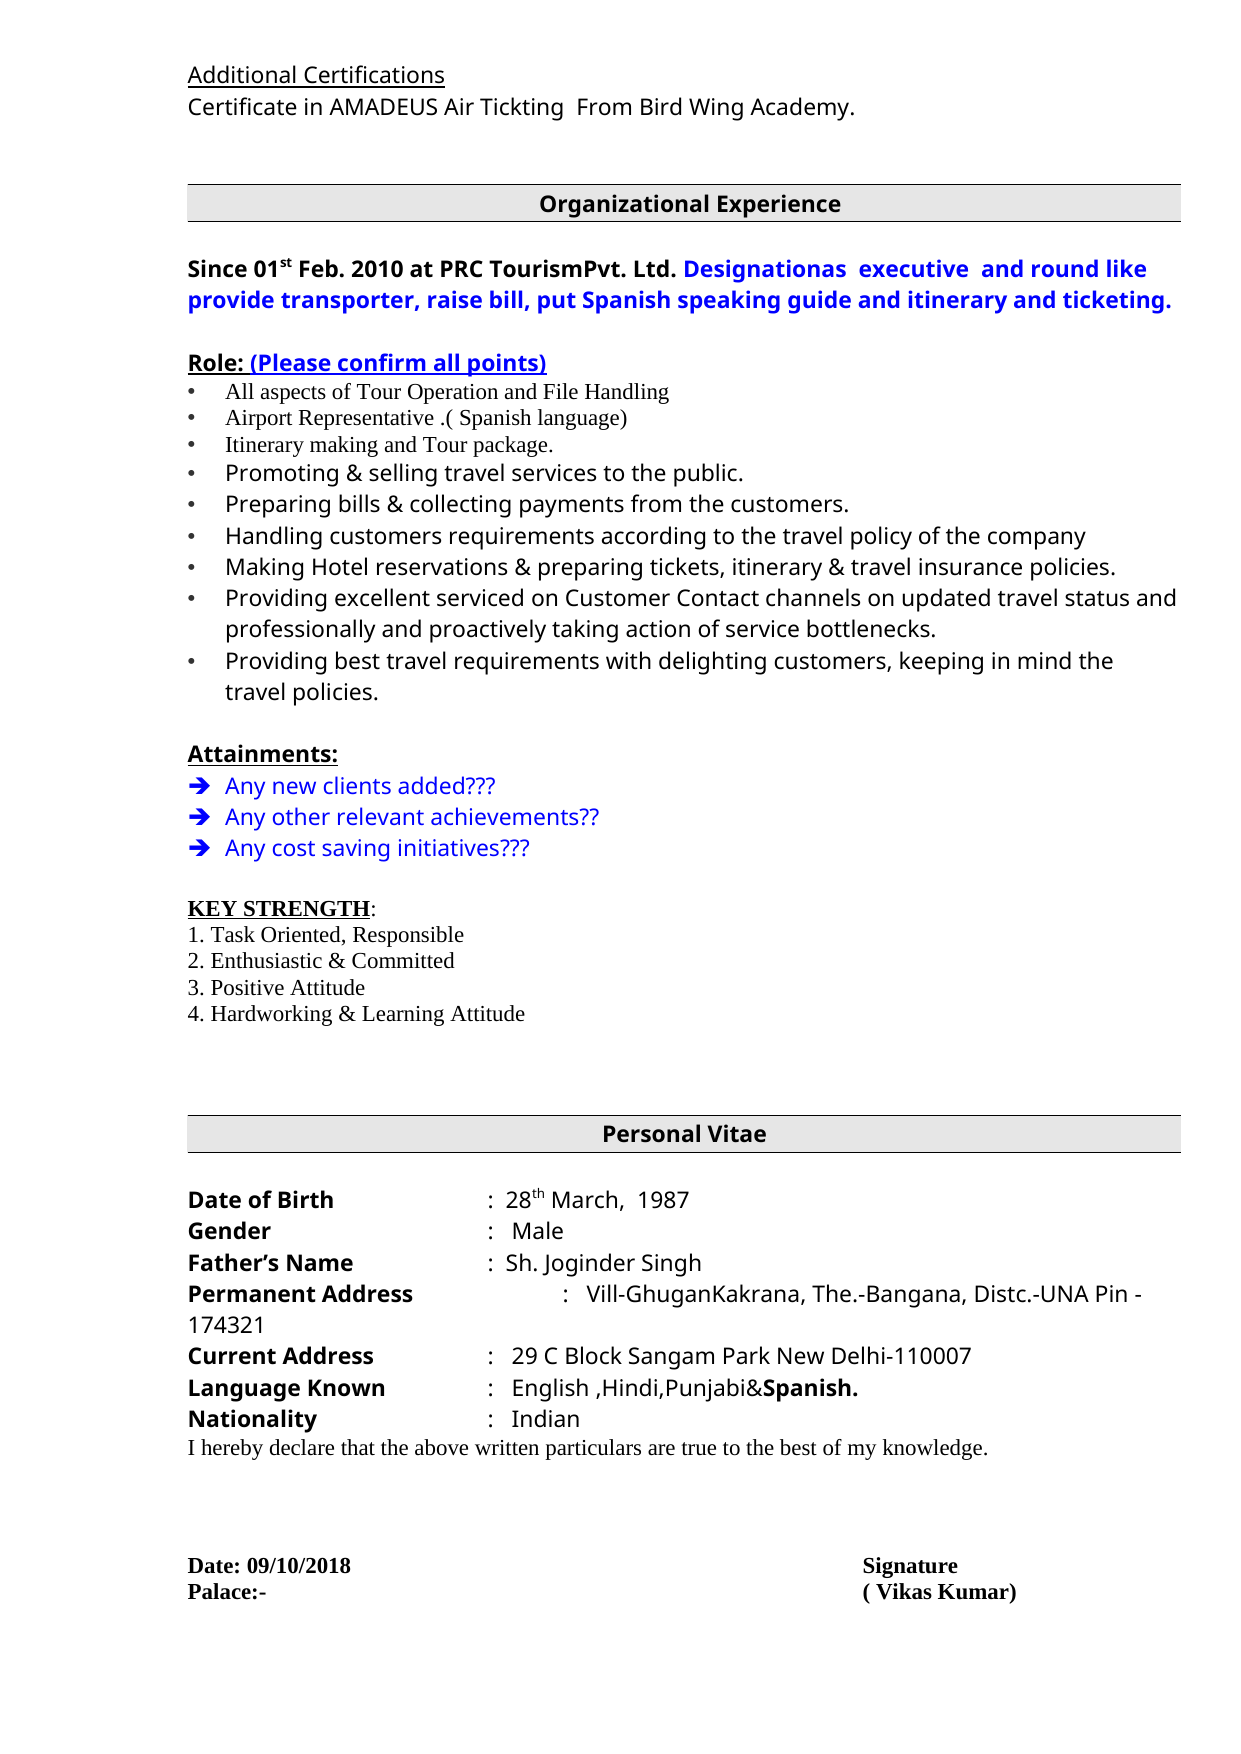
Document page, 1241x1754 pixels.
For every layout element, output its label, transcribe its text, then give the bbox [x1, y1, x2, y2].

text Date: 09/10/2018 Signature [187, 1552, 1181, 1578]
list Providing excellent serviced on Customer Contact channels on updated travel status and professionally and proactively taking action of service bottlenecks. [187, 582, 1181, 645]
list Handling customers requirements according to the travel policy of the company [187, 520, 1181, 551]
list Any new clients added??? [187, 770, 1181, 801]
text 3. Positive Attitude [187, 974, 1181, 1000]
text Nationality : Indian [187, 1403, 1181, 1434]
text Attainments: [187, 738, 1181, 770]
list Making Hotel reservations & preparing tickets, itinerary & travel insurance policies. [187, 551, 1181, 582]
text Organizational Experience [187, 185, 1181, 222]
text Since 01st Feb. 2010 at PRC TourismPvt. Ltd. Designationas executive and round like provide transporter, raise bill, put Spanish speaking guide and itinerary and ticketing. [187, 253, 1181, 316]
text 2. Enthusiastic & Committed [187, 947, 1181, 974]
text Role: (Please confirm all points) [187, 347, 1181, 378]
text 4. Hardworking & Learning Attitude [187, 1000, 1181, 1026]
text Date of Birth : 28th March, 1987 [187, 1184, 1181, 1215]
list Promoting & selling travel services to the public. [187, 457, 1181, 488]
text 1. Task Oriented, Responsible [187, 921, 1181, 947]
text Permanent Address : Vill-GhuganKakrana, The.-Bangana, Distc.-UNA Pin -174321 [187, 1278, 1181, 1340]
list Airport Representative .( Spanish language) [187, 404, 1181, 431]
list All aspects of Tour Operation and File Handling [187, 378, 1181, 404]
text Father’s Name : Sh. Joginder Singh [187, 1247, 1181, 1278]
text KEY STRENGTH: [187, 895, 1181, 921]
text Gender : Male [187, 1215, 1181, 1247]
list Any other relevant achievements?? [187, 801, 1181, 832]
text Certificate in AMADEUS Air Tickting From Bird Wing Academy. [187, 91, 1181, 122]
list Preparing bills & collecting payments from the customers. [187, 488, 1181, 520]
text Language Known : English ,Hindi,Punjabi&Spanish. [187, 1372, 1181, 1403]
text Personal Vitae [187, 1116, 1181, 1153]
list Itinerary making and Tour package. [187, 431, 1181, 457]
text I hereby declare that the above written particulars are true to the best of my knowledge. [187, 1434, 1181, 1489]
list Any cost saving initiatives??? [187, 832, 1181, 863]
text Palace:- ( Vikas Kumar) [187, 1578, 1181, 1604]
text Current Address : 29 C Block Sangam Park New Delhi-110007 [187, 1340, 1181, 1372]
list Providing best travel requirements with delighting customers, keeping in mind the travel policies. [187, 645, 1181, 707]
text Additional Certifications [187, 59, 1181, 91]
